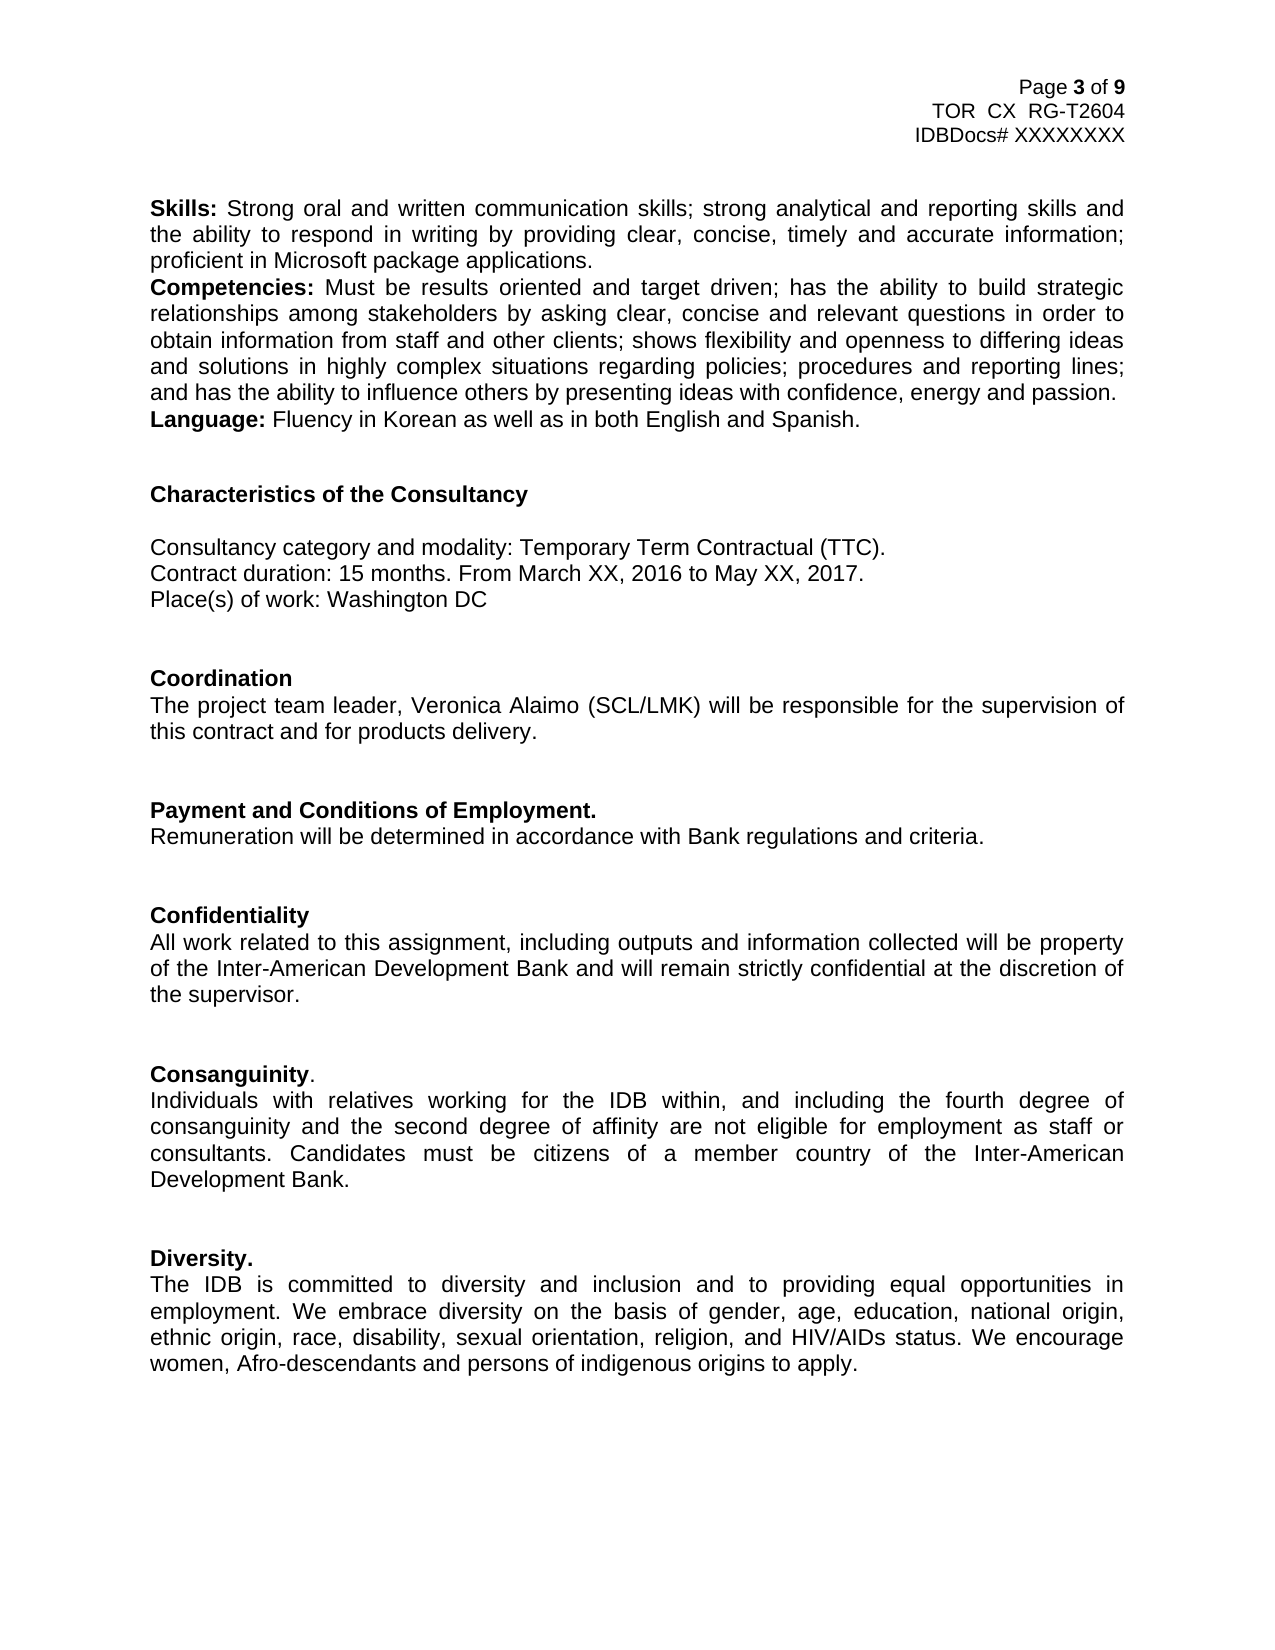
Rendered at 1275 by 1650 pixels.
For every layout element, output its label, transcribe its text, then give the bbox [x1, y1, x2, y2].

text Consanguinity. [150, 1061, 1125, 1087]
text Characteristics of the Consultancy [150, 481, 1125, 507]
text Contract duration: 15 months. From March XX, 2016 to May XX, 2017. [150, 560, 1125, 586]
text Diversity. [150, 1245, 1125, 1271]
text Place(s) of work: Washington DC [150, 586, 1125, 612]
text Payment and Conditions of Employment. [150, 797, 1125, 823]
text Individuals with relatives working for the IDB within, and including the fourth degree of consanguinity and the second degree of affinity are not eligible for employment as staff or consultants. Candidates must be citizens of a member country of the Inter-American Development Bank. [150, 1087, 1125, 1192]
list Language: Fluency in Korean as well as in both English and Spanish. [150, 406, 1125, 432]
text Remuneration will be determined in accordance with Bank regulations and criteria. [150, 823, 1125, 850]
text Skills: Strong oral and written communication skills; strong analytical and reporting skills and the ability to respond in writing by providing clear, concise, timely and accurate information; proficient in Microsoft package applications. [150, 195, 1125, 274]
text Consultancy category and modality: Temporary Term Contractual (TTC). [150, 533, 1125, 560]
text All work related to this assignment, including outputs and information collected will be property of the Inter-American Development Bank and will remain strictly confidential at the discretion of the supervisor. [150, 929, 1125, 1008]
text The IDB is committed to diversity and inclusion and to providing equal opportunities in employment. We embrace diversity on the basis of gender, age, education, national origin, ethnic origin, race, disability, sexual orientation, religion, and HIV/AIDs status. We encourage women, Afro-descendants and persons of indigenous origins to apply. [150, 1271, 1125, 1377]
text The project team leader, Veronica Alaimo (SCL/LMK) will be responsible for the supervision of this contract and for products delivery. [150, 692, 1125, 744]
text Confidentiality [150, 902, 1125, 929]
text Competencies: Must be results oriented and target driven; has the ability to build strategic relationships among stakeholders by asking clear, concise and relevant questions in order to obtain information from staff and other clients; shows flexibility and openness to differing ideas and solutions in highly complex situations regarding policies; procedures and reporting lines; and has the ability to influence others by presenting ideas with confidence, energy and passion. [150, 274, 1125, 406]
text Coordination [150, 665, 1125, 692]
